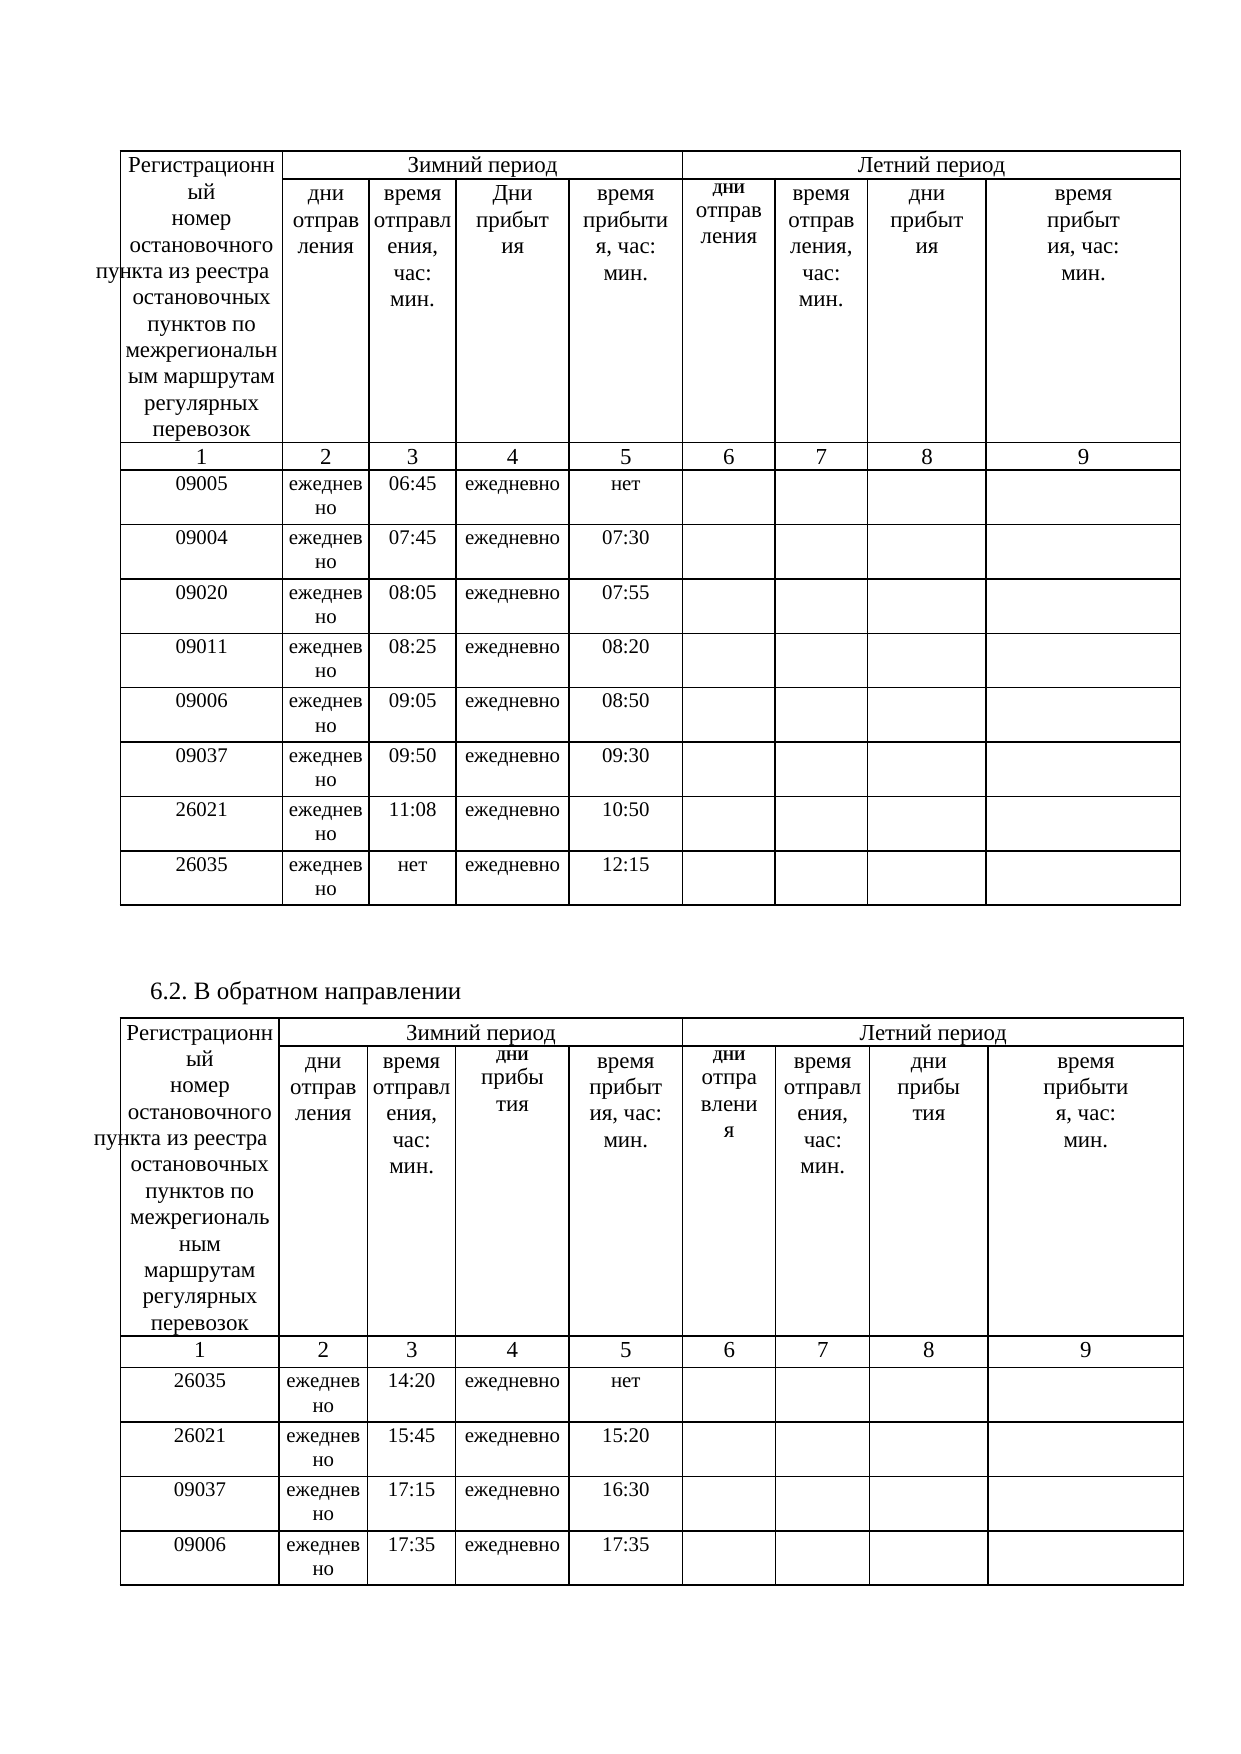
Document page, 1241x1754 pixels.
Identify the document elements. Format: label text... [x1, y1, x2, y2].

table_cell ежедневно [457, 580, 568, 632]
table_cell [776, 580, 867, 632]
table_cell 09006 [121, 688, 282, 741]
text 6.2. В обратном направлении [150, 976, 1090, 1005]
table_cell [776, 1532, 869, 1584]
table_cell ДНИ отправ ления [683, 180, 774, 441]
table_cell 12:15 [570, 852, 682, 904]
table_cell [776, 1368, 869, 1421]
table_cell 6 [683, 1337, 775, 1367]
table_cell 08:50 [570, 688, 682, 741]
table_cell 26021 [121, 797, 282, 850]
table_cell [683, 688, 774, 741]
table_cell ежедневно [456, 1368, 568, 1421]
table_cell время отправ ления, час: мин. [776, 180, 867, 441]
table_cell 9 [987, 443, 1180, 469]
table_cell 09:05 [370, 688, 455, 741]
table_cell 26035 [121, 852, 282, 904]
table_cell 3 [368, 1337, 455, 1367]
table_cell время прибыти я, час: мин. [989, 1047, 1183, 1335]
table_cell [776, 1423, 869, 1476]
table_cell дни отправ ления [283, 180, 368, 441]
table_cell 9 [989, 1337, 1183, 1367]
table_cell [987, 688, 1180, 741]
table_cell 09004 [121, 525, 282, 578]
table_cell [987, 852, 1180, 904]
table_cell 08:25 [370, 634, 455, 687]
table_cell 09037 [121, 1477, 278, 1530]
table_cell [683, 743, 774, 796]
table_cell [683, 525, 774, 578]
table_cell ДНИ отпра влени я [683, 1047, 775, 1335]
table_cell 07:55 [570, 580, 682, 632]
table_cell [868, 743, 985, 796]
table_cell [868, 634, 985, 687]
table_cell 07:45 [370, 525, 455, 578]
table_cell [989, 1423, 1183, 1476]
table_cell ежедневно [456, 1423, 568, 1476]
table_cell нет [570, 471, 682, 524]
table_cell [683, 1532, 775, 1584]
table_cell 09011 [121, 634, 282, 687]
table_cell дни прибы тия [870, 1047, 987, 1335]
table_cell [870, 1477, 987, 1530]
table_cell 2 [280, 1337, 367, 1367]
table_cell 07:30 [570, 525, 682, 578]
table_cell ежедневно [456, 1532, 568, 1584]
table_cell 09006 [121, 1532, 278, 1584]
table_cell время отправл ения, час: мин. [370, 180, 455, 441]
table_cell [987, 525, 1180, 578]
table_header Зимний период [280, 1019, 682, 1045]
table_cell ежедневно [283, 580, 368, 632]
table_cell [683, 1477, 775, 1530]
table_cell 16:30 [570, 1477, 682, 1530]
table_cell 14:20 [368, 1368, 455, 1421]
table_cell 17:35 [570, 1532, 682, 1584]
table_cell время прибыт ия, час: мин. [987, 180, 1180, 441]
table_cell время прибыт ия, час: мин. [570, 1047, 682, 1335]
table_cell 8 [868, 443, 985, 469]
table_cell 7 [776, 443, 867, 469]
table_cell 06:45 [370, 471, 455, 524]
table_cell время отправл ения, час: мин. [776, 1047, 869, 1335]
table_cell ежедневно [457, 743, 568, 796]
table_cell 09037 [121, 743, 282, 796]
table_header Зимний период [283, 152, 682, 178]
table_cell [989, 1477, 1183, 1530]
table_cell [870, 1368, 987, 1421]
table_cell 10:50 [570, 797, 682, 850]
table_cell ежедневно [283, 634, 368, 687]
table_cell 17:35 [368, 1532, 455, 1584]
table_cell 26021 [121, 1423, 278, 1476]
table_cell время отправл ения, час: мин. [368, 1047, 455, 1335]
table_cell ежедневно [283, 743, 368, 796]
table_cell [683, 580, 774, 632]
table_cell [776, 743, 867, 796]
table_cell 3 [370, 443, 455, 469]
table_cell ежедневно [280, 1368, 367, 1421]
table_cell [870, 1532, 987, 1584]
table_cell ежедневно [283, 852, 368, 904]
table_cell 7 [776, 1337, 869, 1367]
table_cell время прибыти я, час: мин. [570, 180, 682, 441]
table_cell 4 [456, 1337, 568, 1367]
table_cell [868, 580, 985, 632]
table_cell [868, 471, 985, 524]
table_header Летний период [683, 152, 1180, 178]
table_cell [776, 852, 867, 904]
table_cell [868, 797, 985, 850]
table_cell [987, 471, 1180, 524]
table_cell [987, 743, 1180, 796]
table_cell Дни прибыт ия [457, 180, 568, 441]
table_cell нет [370, 852, 455, 904]
table_cell [868, 852, 985, 904]
table_cell 09:50 [370, 743, 455, 796]
table_cell ежедневно [280, 1423, 367, 1476]
table_cell 17:15 [368, 1477, 455, 1530]
table_cell [987, 580, 1180, 632]
table_cell [868, 688, 985, 741]
table_cell 6 [683, 443, 774, 469]
table_cell 4 [457, 443, 568, 469]
table_cell [989, 1368, 1183, 1421]
table_cell [683, 471, 774, 524]
table_cell 08:20 [570, 634, 682, 687]
table_cell ежедневно [457, 634, 568, 687]
table_cell 11:08 [370, 797, 455, 850]
table_cell [683, 852, 774, 904]
table_cell [683, 1423, 775, 1476]
table_cell нет [570, 1368, 682, 1421]
table_cell [868, 525, 985, 578]
table_cell ежедневно [283, 525, 368, 578]
table_cell 8 [870, 1337, 987, 1367]
table_cell дни прибыт ия [868, 180, 985, 441]
table_cell 1 [121, 1337, 278, 1367]
table_cell [776, 1477, 869, 1530]
table_cell 15:20 [570, 1423, 682, 1476]
table_cell 08:05 [370, 580, 455, 632]
table_cell 2 [283, 443, 368, 469]
table_cell [987, 797, 1180, 850]
table_header Регистрационный номер остановочного пункта из реестра остановочных пунктов по межрегиональным маршрутам регулярных перевозок [121, 152, 282, 441]
table_cell [989, 1532, 1183, 1584]
table_cell ежедневно [280, 1477, 367, 1530]
table_cell ежедневно [457, 852, 568, 904]
table_cell [776, 471, 867, 524]
table_cell 1 [121, 443, 282, 469]
table_cell [776, 688, 867, 741]
table_cell [683, 634, 774, 687]
table_header Летний период [683, 1019, 1183, 1045]
table_cell ежедневно [457, 797, 568, 850]
table_cell [683, 797, 774, 850]
table_cell [987, 634, 1180, 687]
table_cell ежедневно [456, 1477, 568, 1530]
table_cell дни отправ ления [280, 1047, 367, 1335]
table_cell 5 [570, 443, 682, 469]
table_cell ежедневно [457, 525, 568, 578]
table_cell ежедневно [280, 1532, 367, 1584]
table_cell 09005 [121, 471, 282, 524]
table_cell [776, 525, 867, 578]
table_cell [776, 634, 867, 687]
table_cell ежедневно [283, 797, 368, 850]
table_cell ежедневно [283, 471, 368, 524]
table_cell ежедневно [283, 688, 368, 741]
table_cell 5 [570, 1337, 682, 1367]
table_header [121, 1019, 278, 1335]
table_cell [870, 1423, 987, 1476]
table_cell 09020 [121, 580, 282, 632]
table_cell ежедневно [457, 471, 568, 524]
table_cell 09:30 [570, 743, 682, 796]
table_cell ДНИ прибы тия [456, 1047, 568, 1335]
table_cell [776, 797, 867, 850]
table_cell [683, 1368, 775, 1421]
table_cell ежедневно [457, 688, 568, 741]
table_cell 26035 [121, 1368, 278, 1421]
table_cell 15:45 [368, 1423, 455, 1476]
